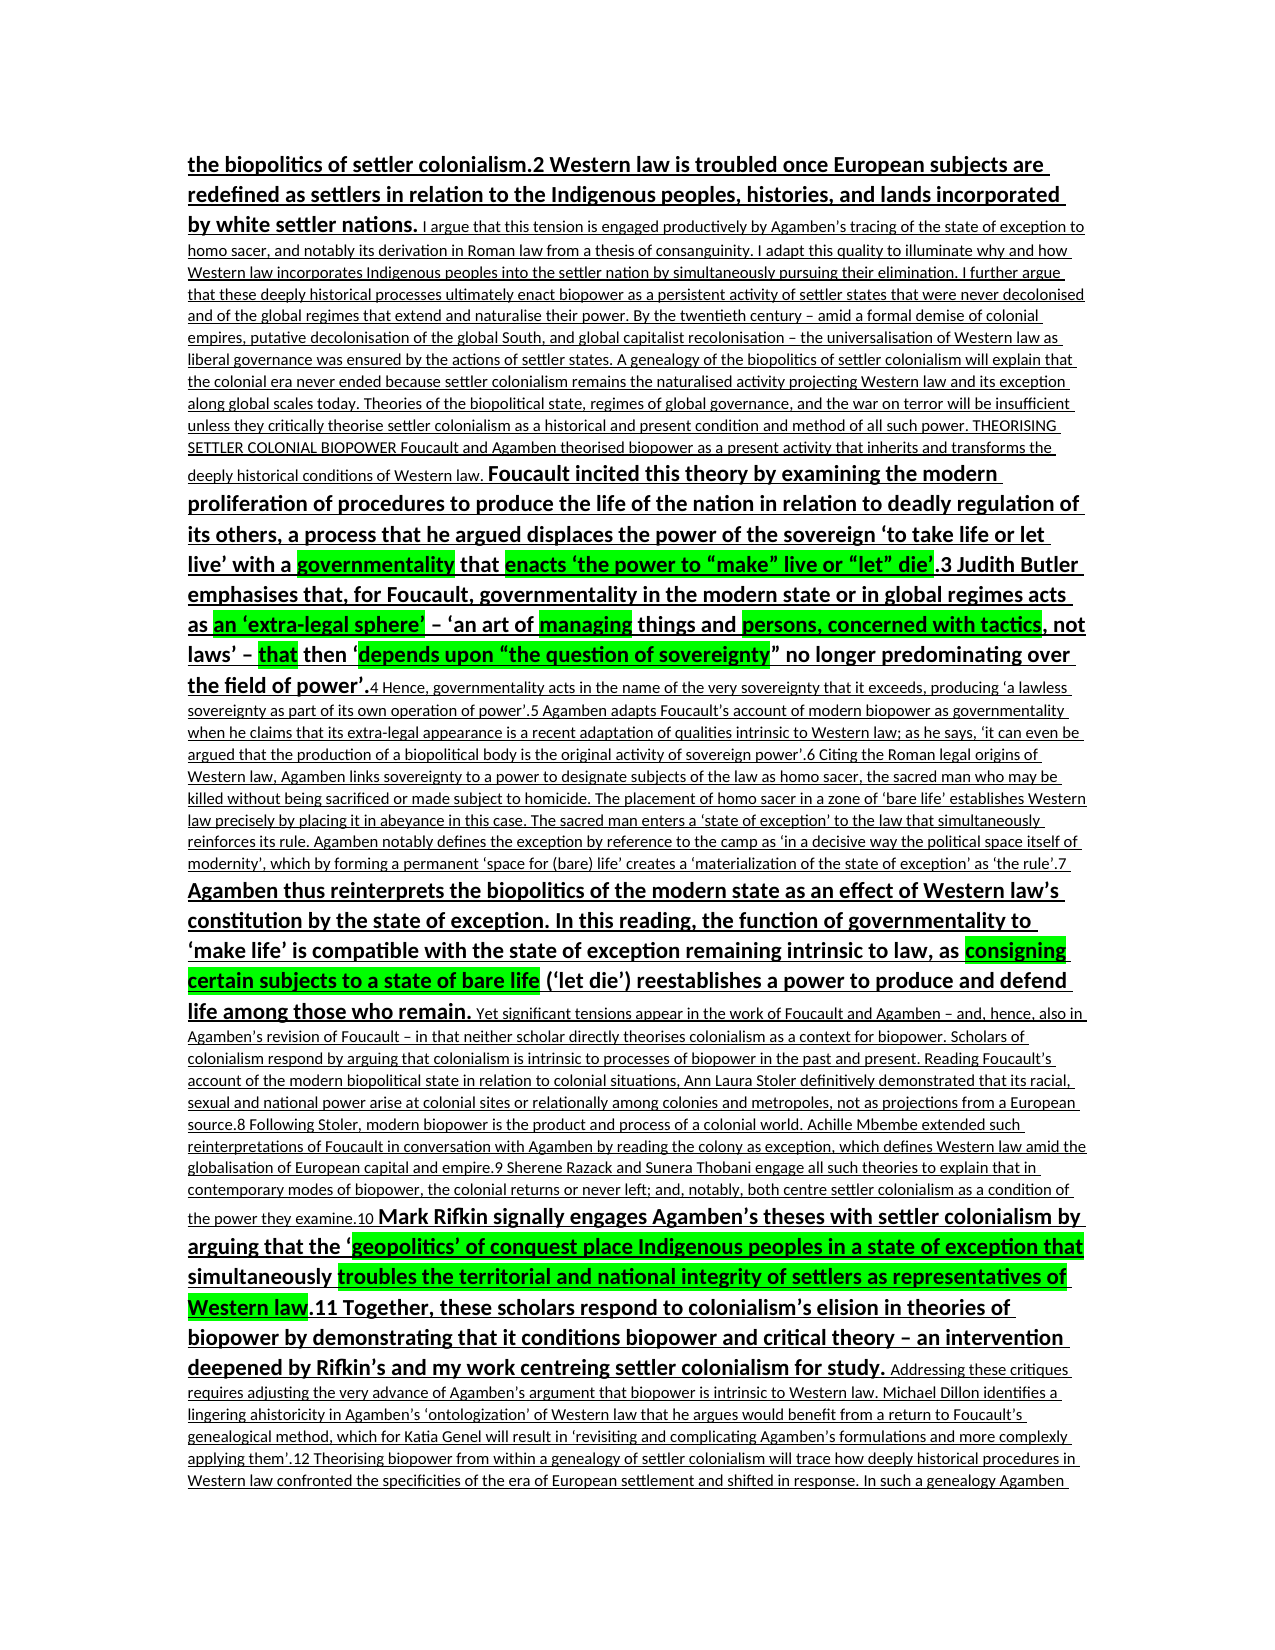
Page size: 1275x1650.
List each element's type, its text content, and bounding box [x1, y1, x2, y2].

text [187, 150, 1087, 806]
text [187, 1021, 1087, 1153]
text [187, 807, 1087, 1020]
